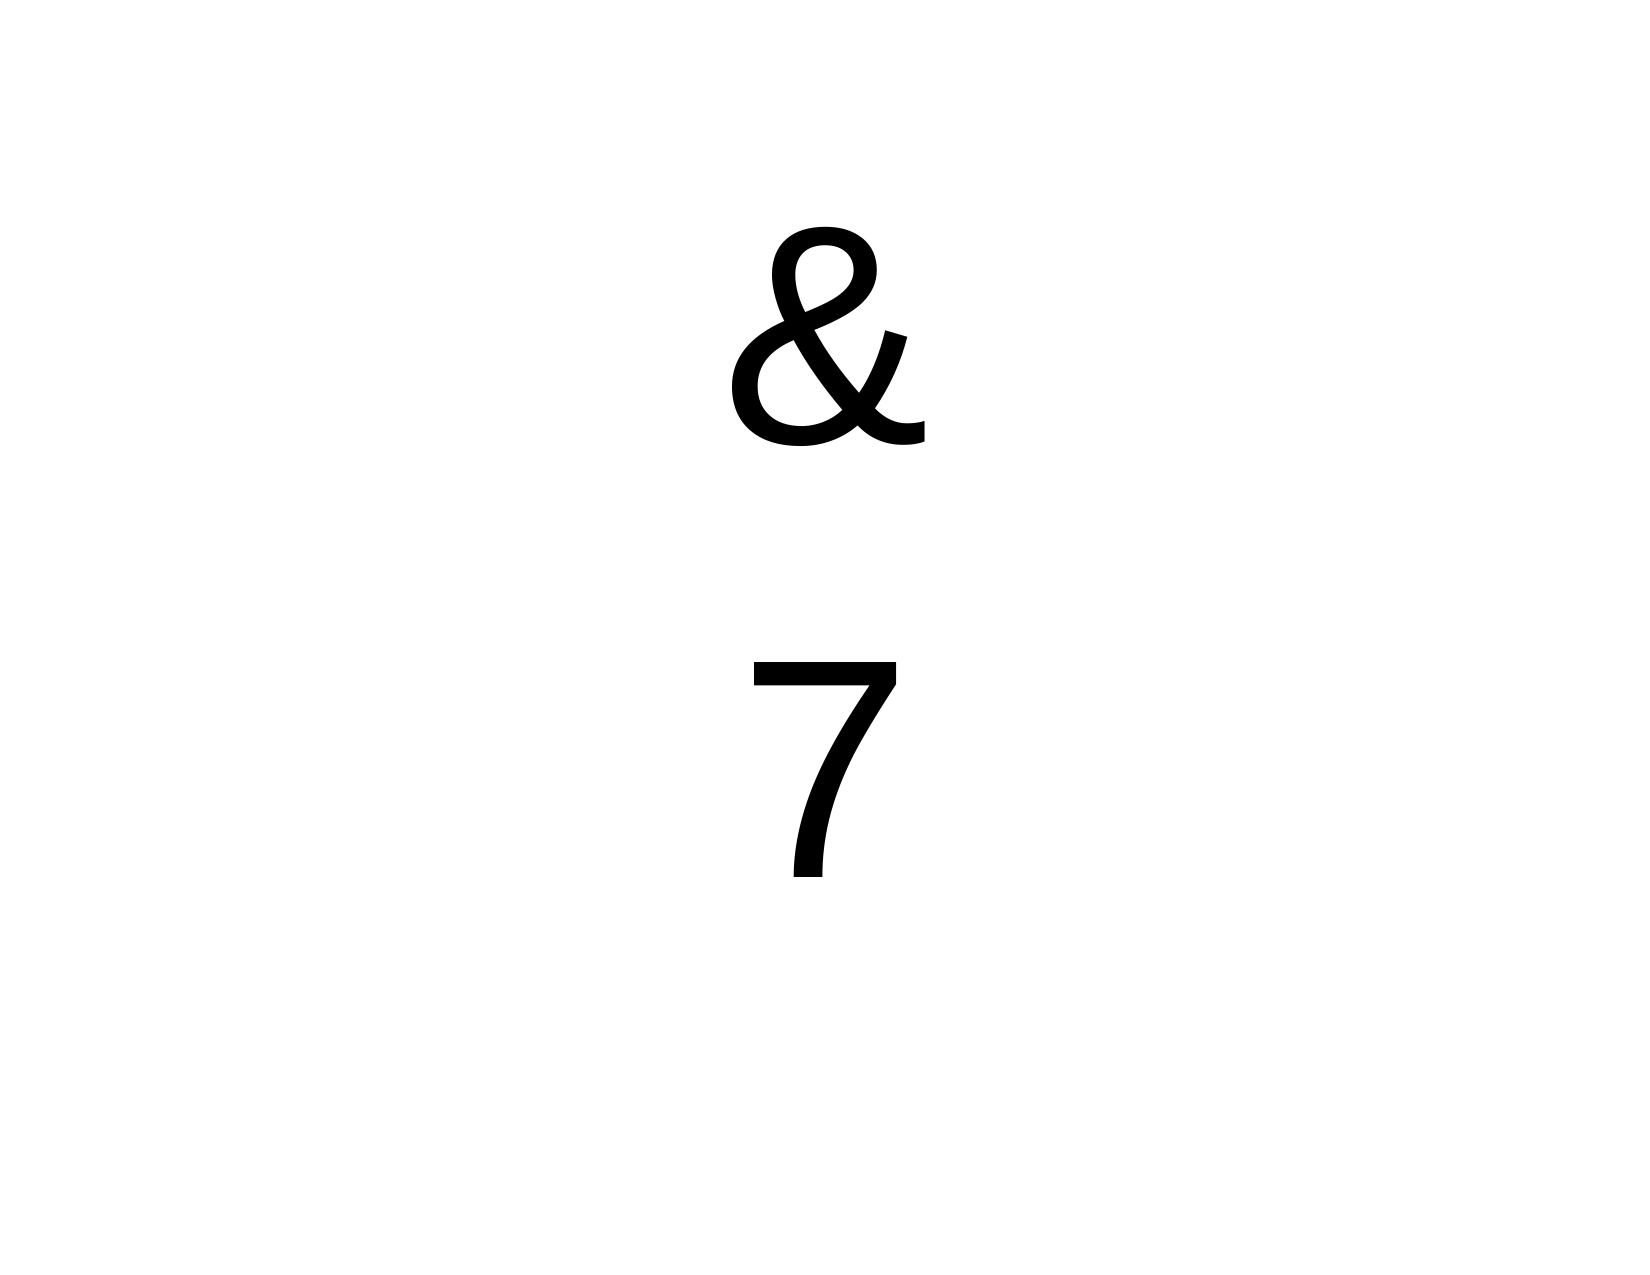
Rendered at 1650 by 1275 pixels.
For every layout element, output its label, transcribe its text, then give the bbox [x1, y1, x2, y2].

text 7 [150, 584, 1500, 943]
text & [150, 150, 1500, 509]
